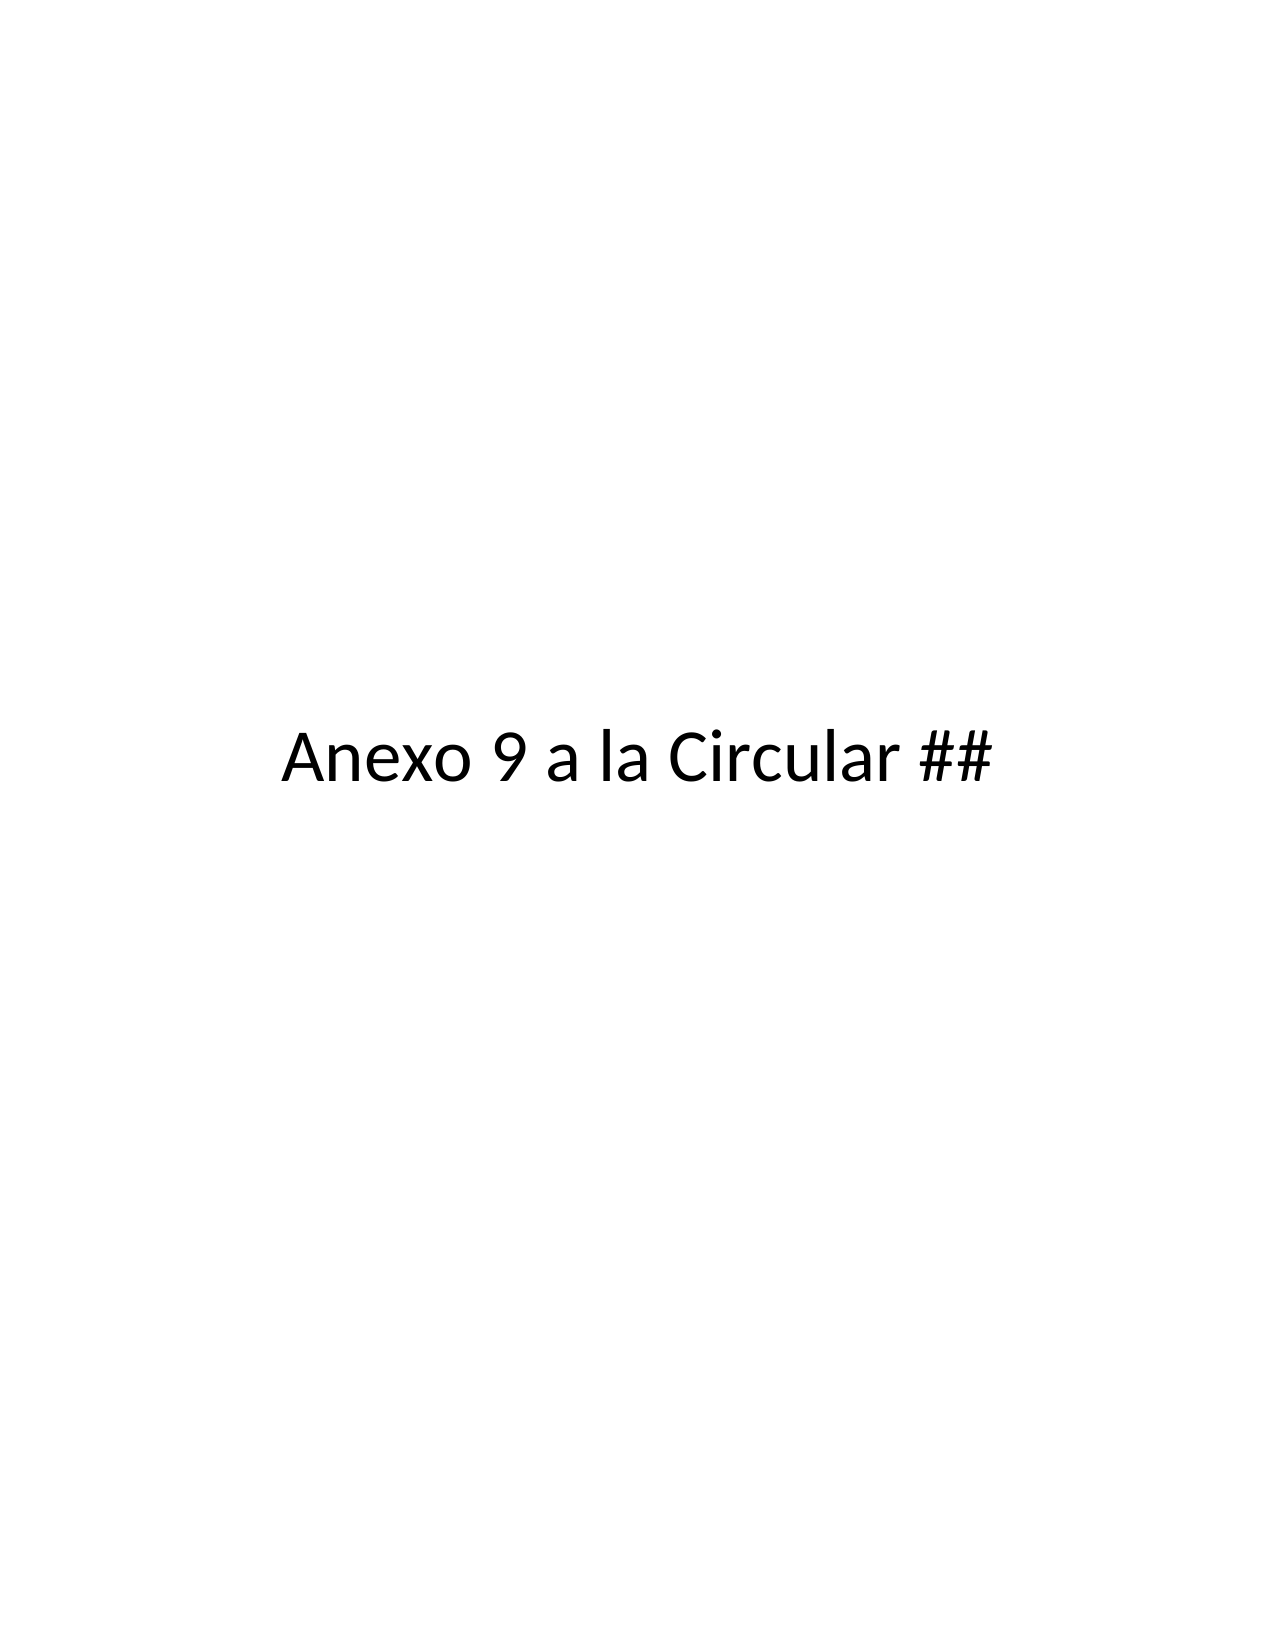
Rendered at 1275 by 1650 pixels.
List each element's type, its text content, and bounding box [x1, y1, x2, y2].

text Anexo 9 a la Circular ## [177, 709, 1098, 800]
